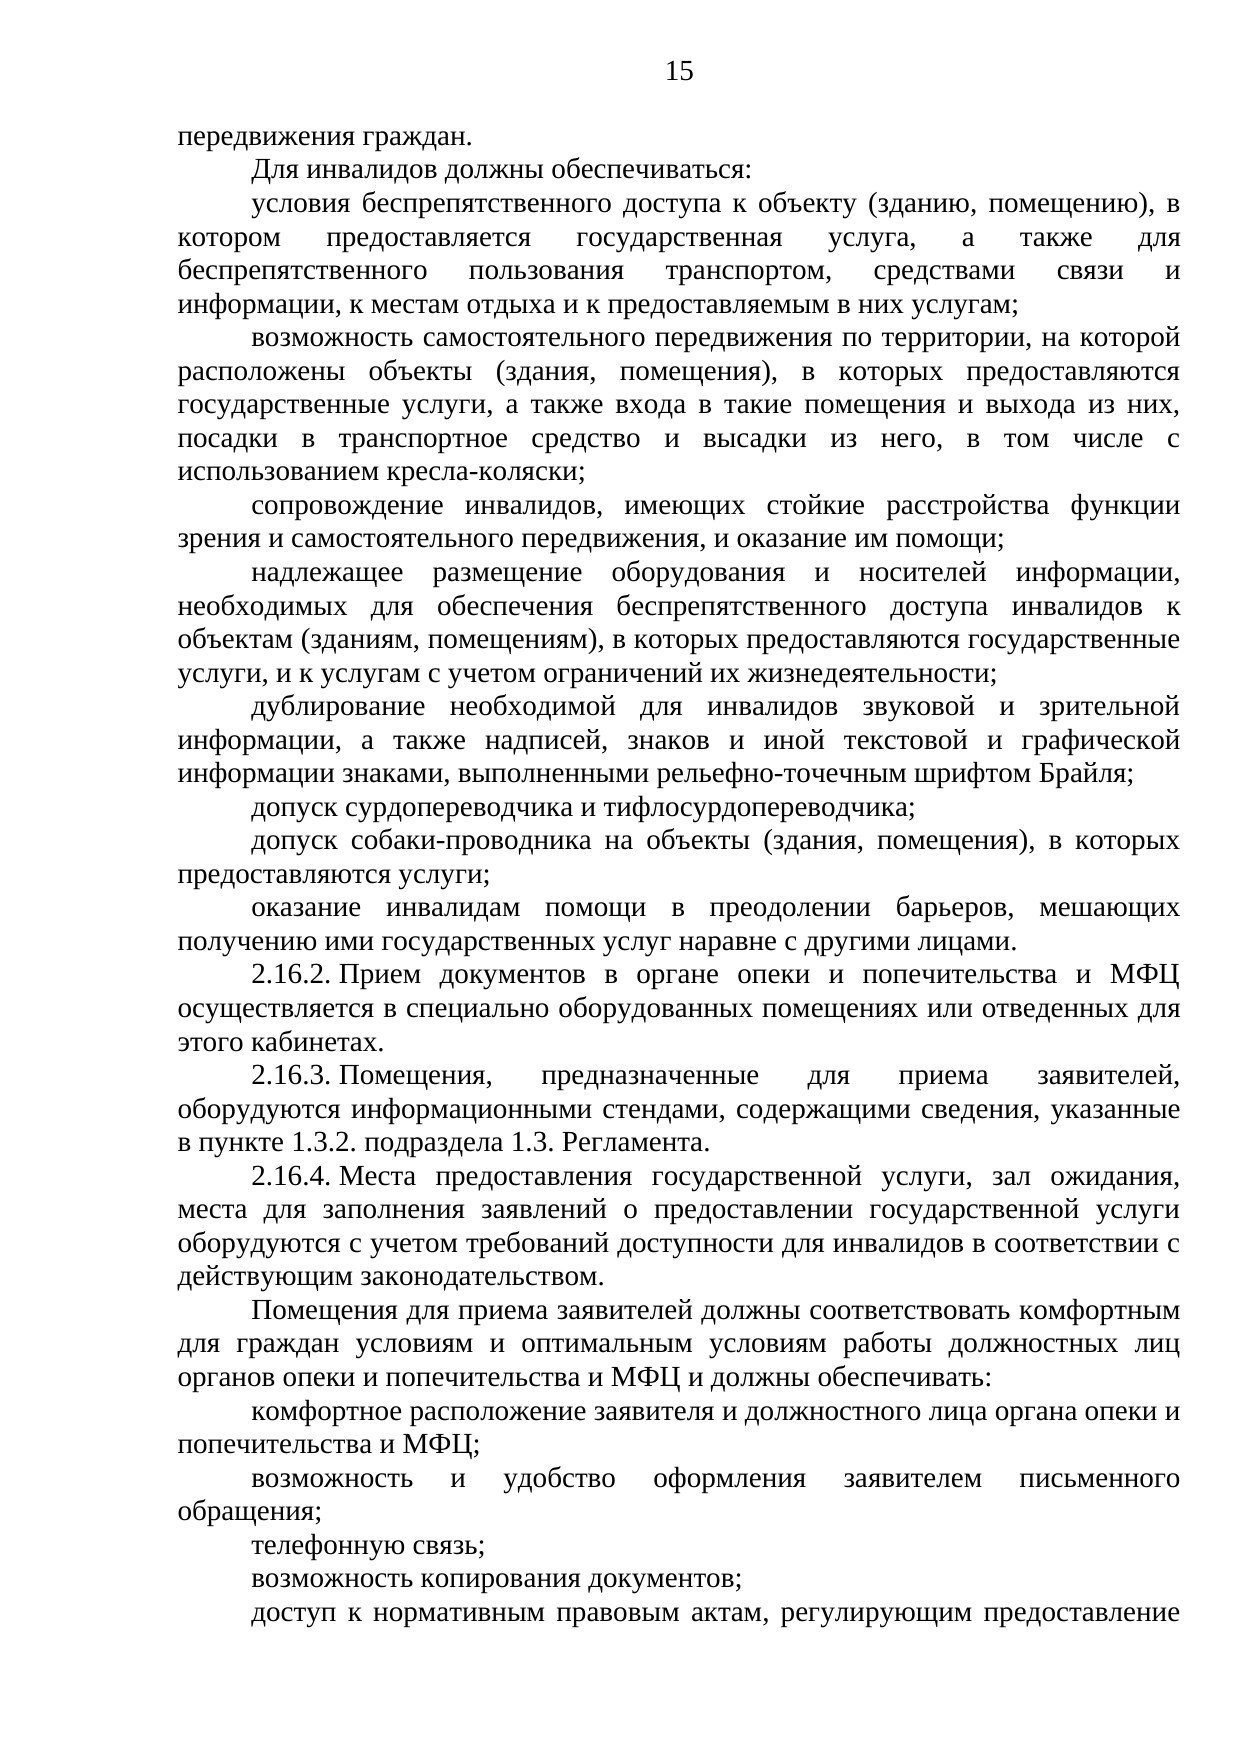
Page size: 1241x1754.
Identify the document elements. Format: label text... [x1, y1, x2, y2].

text возможность самостоятельного передвижения по территории, на которой расположены объекты (здания, помещения), в которых предоставляются государственные услуги, а также входа в такие помещения и выхода из них, посадки в транспортное средство и высадки из него, в том числе с использованием кресла-коляски; [177, 319, 1181, 487]
text Помещения для приема заявителей должны соответствовать комфортным для граждан условиям и оптимальным условиям работы должностных лиц органов опеки и попечительства и МФЦ и должны обеспечивать: [177, 1292, 1181, 1393]
text возможность копирования документов; [177, 1560, 1181, 1594]
text Для инвалидов должны обеспечиваться: [177, 152, 1181, 185]
text допуск сурдопереводчика и тифлосурдопереводчика; [177, 789, 1181, 822]
text телефонную связь; [177, 1527, 1181, 1560]
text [177, 118, 1181, 152]
text оказание инвалидам помощи в преодолении барьеров, мешающих получению ими государственных услуг наравне с другими лицами. [177, 889, 1181, 957]
text 2.16.2. Прием документов в органе опеки и попечительства и МФЦ осуществляется в специально оборудованных помещениях или отведенных для этого кабинетах. [177, 957, 1181, 1057]
text допуск собаки-проводника на объекты (здания, помещения), в которых предоставляются услуги; [177, 822, 1181, 889]
text 2.16.3. Помещения, предназначенные для приема заявителей, оборудуются информационными стендами, содержащими сведения, указанные в пункте 1.3.2. подраздела 1.3. Регламента. [177, 1057, 1181, 1158]
text 2.16.4. Места предоставления государственной услуги, зал ожидания, места для заполнения заявлений о предоставлении государственной услуги оборудуются с учетом требований доступности для инвалидов в соответствии с действующим законодательством. [177, 1158, 1181, 1292]
text возможность и удобство оформления заявителем письменного обращения; [177, 1460, 1181, 1527]
text комфортное расположение заявителя и должностного лица органа опеки и попечительства и МФЦ; [177, 1393, 1181, 1460]
text надлежащее размещение оборудования и носителей информации, необходимых для обеспечения беспрепятственного доступа инвалидов к объектам (зданиям, помещениям), в которых предоставляются государственные услуги, и к услугам с учетом ограничений их жизнедеятельности; [177, 554, 1181, 688]
text условия беспрепятственного доступа к объекту (зданию, помещению), в котором предоставляется государственная услуга, а также для беспрепятственного пользования транспортом, средствами связи и информации, к местам отдыха и к предоставляемым в них услугам; [177, 185, 1181, 319]
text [177, 1594, 1181, 1627]
text дублирование необходимой для инвалидов звуковой и зрительной информации, а также надписей, знаков и иной текстовой и графической информации знаками, выполненными рельефно-точечным шрифтом Брайля; [177, 688, 1181, 789]
text сопровождение инвалидов, имеющих стойкие расстройства функции зрения и самостоятельного передвижения, и оказание им помощи; [177, 487, 1181, 554]
